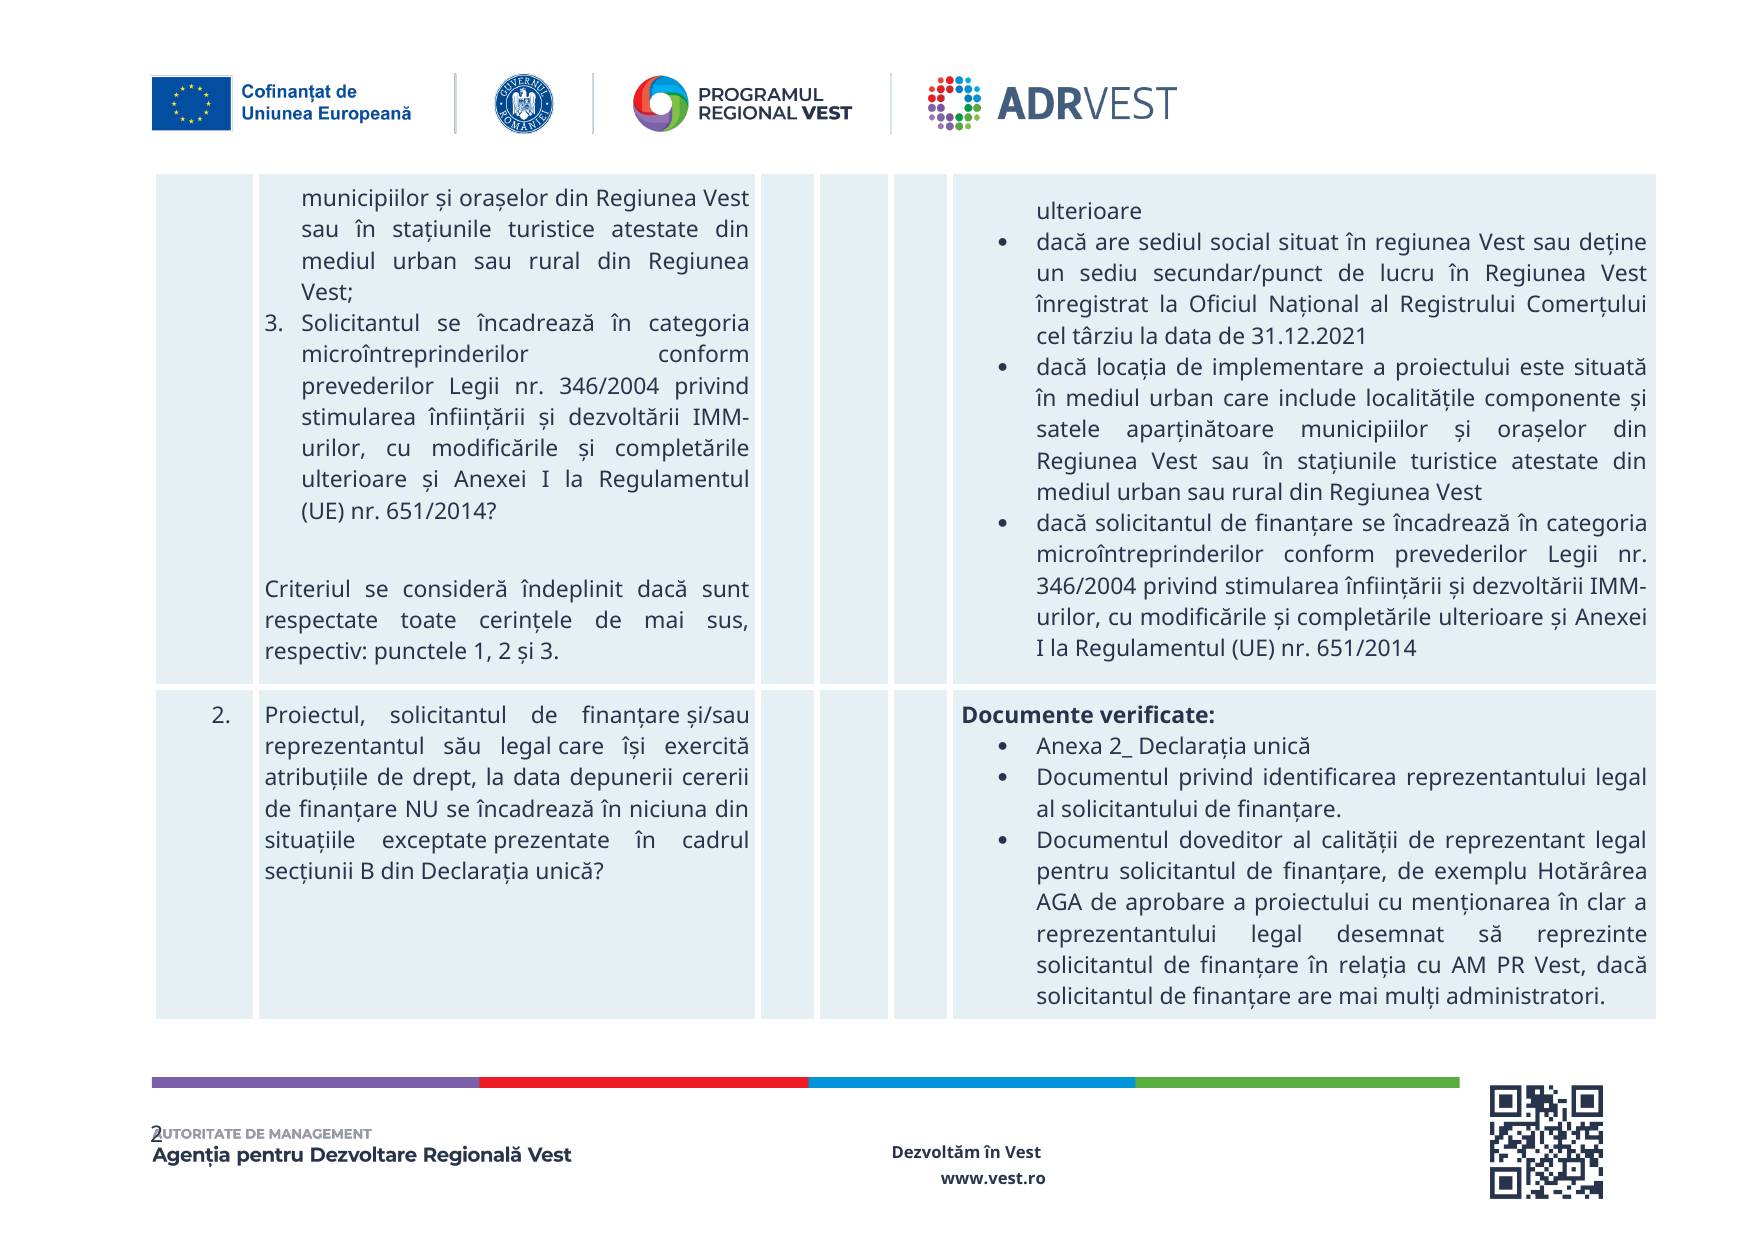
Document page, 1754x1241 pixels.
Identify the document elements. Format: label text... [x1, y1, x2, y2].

table_cell [156, 690, 253, 1019]
table_cell [820, 690, 888, 1019]
picture [1481, 1077, 1612, 1208]
table_cell [156, 174, 253, 684]
table_cell [894, 690, 947, 1019]
picture [150, 73, 1177, 134]
table_cell [761, 690, 814, 1019]
table_cell [761, 174, 814, 684]
table_cell [820, 174, 888, 684]
table_cell [894, 174, 947, 684]
